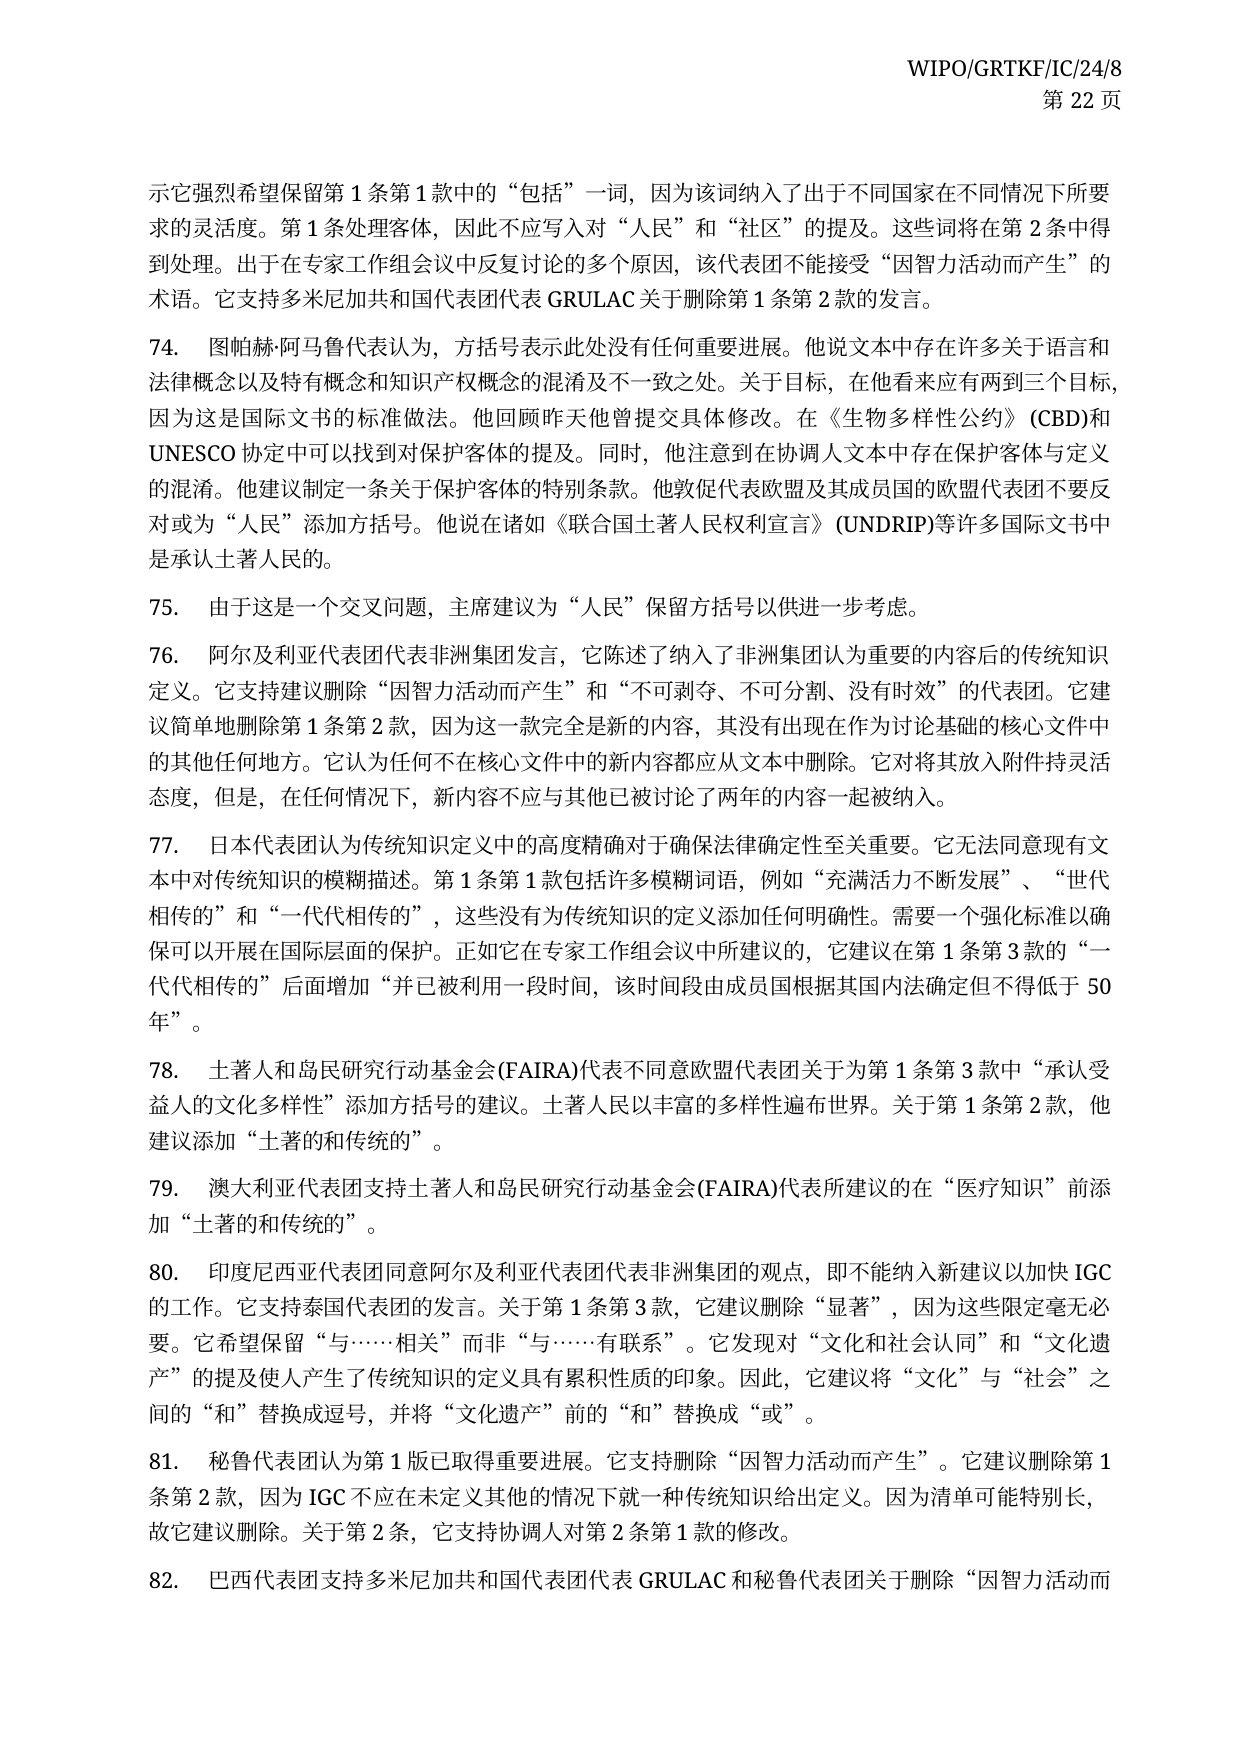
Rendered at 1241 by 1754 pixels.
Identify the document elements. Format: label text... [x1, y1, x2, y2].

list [149, 172, 1111, 314]
list 阿尔及利亚代表团代表非洲集团发言，它陈述了纳入了非洲集团认为重要的内容后的传统知识定义。它支持建议删除“因智力活动而产生”和“不可剥夺、不可分割、没有时效”的代表团。它建议简单地删除第1条第2款，因为这一款完全是新的内容，其没有出现在作为讨论基础的核心文件中的其他任何地方。它认为任何不在核心文件中的新内容都应从文本中删除。它对将其放入附件持灵活态度，但是，在任何情况下，新内容不应与其他已被讨论了两年的内容一起被纳入。 [149, 634, 1111, 812]
list 土著人和岛民研究行动基金会(FAIRA)代表不同意欧盟代表团关于为第1条第3款中“承认受益人的文化多样性”添加方括号的建议。土著人民以丰富的多样性遍布世界。关于第1条第2款，他建议添加“土著的和传统的”。 [149, 1049, 1111, 1155]
list 图帕赫·阿马鲁代表认为，方括号表示此处没有任何重要进展。他说文本中存在许多关于语言和法律概念以及特有概念和知识产权概念的混淆及不一致之处。关于目标，在他看来应有两到三个目标，因为这是国际文书的标准做法。他回顾昨天他曾提交具体修改。在《生物多样性公约》(CBD)和UNESCO协定中可以找到对保护客体的提及。同时，他注意到在协调人文本中存在保护客体与定义的混淆。他建议制定一条关于保护客体的特别条款。他敦促代表欧盟及其成员国的欧盟代表团不要反对或为“人民”添加方括号。他说在诸如《联合国土著人民权利宣言》(UNDRIP)等许多国际文书中是承认土著人民的。 [149, 326, 1111, 574]
list 由于这是一个交叉问题，主席建议为“人民”保留方括号以供进一步考虑。 [149, 587, 1111, 622]
list 日本代表团认为传统知识定义中的高度精确对于确保法律确定性至关重要。它无法同意现有文本中对传统知识的模糊描述。第1条第1款包括许多模糊词语，例如“充满活力不断发展”、“世代相传的”和“一代代相传的”，这些没有为传统知识的定义添加任何明确性。需要一个强化标准以确保可以开展在国际层面的保护。正如它在专家工作组会议中所建议的，它建议在第1条第3款的“一代代相传的”后面增加“并已被利用一段时间，该时间段由成员国根据其国内法确定但不得低于50年”。 [149, 824, 1111, 1037]
list 澳大利亚代表团支持土著人和岛民研究行动基金会(FAIRA)代表所建议的在“医疗知识”前添加“土著的和传统的”。 [149, 1168, 1111, 1239]
list 印度尼西亚代表团同意阿尔及利亚代表团代表非洲集团的观点，即不能纳入新建议以加快IGC的工作。它支持泰国代表团的发言。关于第1条第3款，它建议删除“显著”，因为这些限定毫无必要。它希望保留“与……相关”而非“与……有联系”。它发现对“文化和社会认同”和“文化遗产”的提及使人产生了传统知识的定义具有累积性质的印象。因此，它建议将“文化”与“社会”之间的“和”替换成逗号，并将“文化遗产”前的“和”替换成“或”。 [149, 1251, 1111, 1428]
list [149, 1559, 1111, 1595]
list 秘鲁代表团认为第1版已取得重要进展。它支持删除“因智力活动而产生”。它建议删除第1条第2款，因为IGC不应在未定义其他的情况下就一种传统知识给出定义。因为清单可能特别长，故它建议删除。关于第2条，它支持协调人对第2条第1款的修改。 [149, 1441, 1111, 1547]
